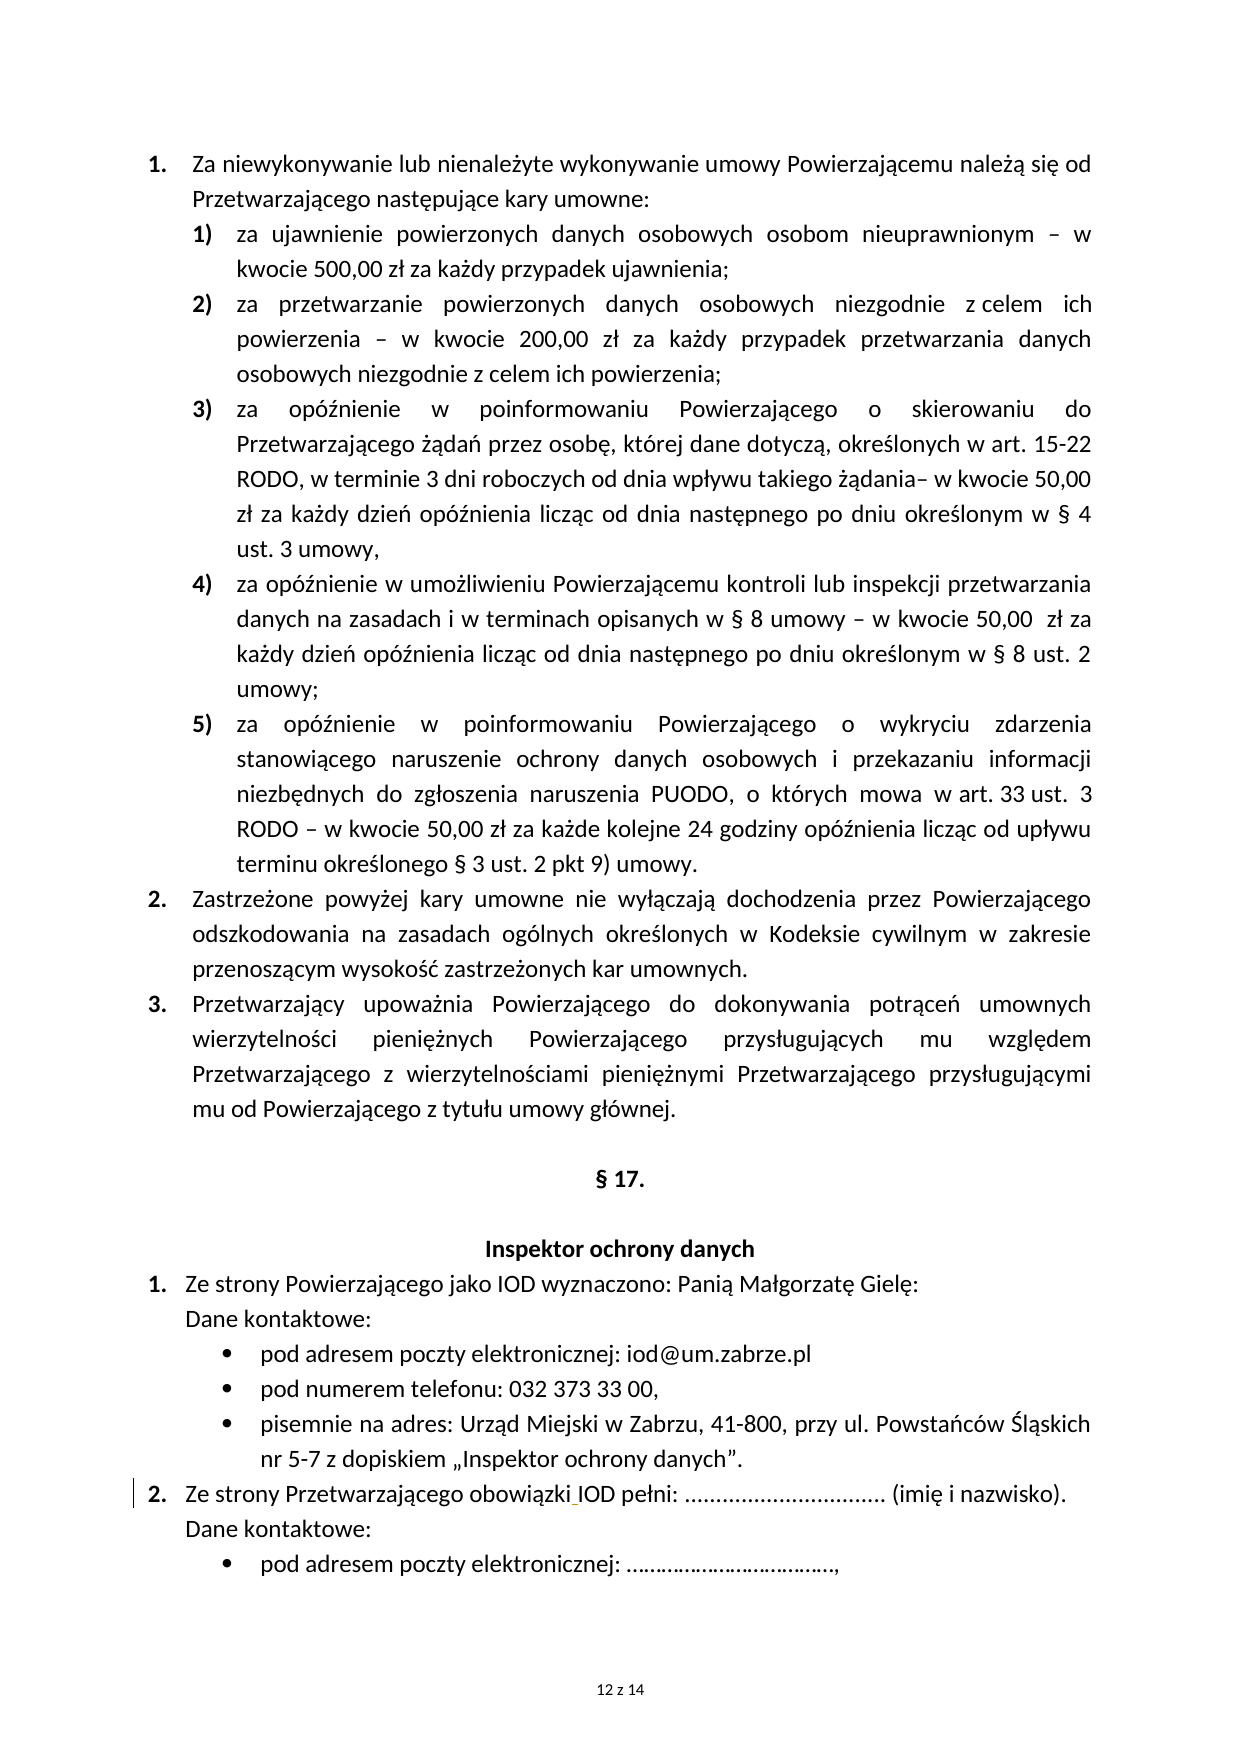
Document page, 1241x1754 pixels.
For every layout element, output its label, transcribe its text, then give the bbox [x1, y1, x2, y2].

text 5) za opóźnienie w poinformowaniu Powierzającego o wykryciu zdarzenia stanowiącego naruszenie ochrony danych osobowych i przekazaniu informacji niezbędnych do zgłoszenia naruszenia PUODO, o których mowa w art. 33 ust. 3 RODO – w kwocie 50,00 zł za każde kolejne 24 godziny opóźnienia licząc od upływu terminu określonego § 3 ust. 2 pkt 9) umowy. [192, 708, 1092, 878]
text 3. Przetwarzający upoważnia Powierzającego do dokonywania potrąceń umownych wierzytelności pieniężnych Powierzającego przysługujących mu względem Przetwarzającego z wierzytelnościami pieniężnymi Przetwarzającego przysługującymi mu od Powierzającego z tytułu umowy głównej. [148, 988, 1092, 1123]
list Ze strony Przetwarzającego obowiązkiIOD pełni: ................................ (imię i nazwisko). [148, 1478, 1092, 1508]
list pod adresem poczty elektronicznej: iod@um.zabrze.pl [223, 1338, 1092, 1368]
text Inspektor ochrony danych [148, 1233, 1092, 1263]
list Ze strony Powierzającego jako IOD wyznaczono: Panią Małgorzatę Gielę: [148, 1268, 1092, 1298]
text § 17. [148, 1163, 1092, 1193]
text 3) za opóźnienie w poinformowaniu Powierzającego o skierowaniu do Przetwarzającego żądań przez osobę, której dane dotyczą, określonych w art. 15-22 RODO, w terminie 3 dni roboczych od dnia wpływu takiego żądania– w kwocie 50,00 zł za każdy dzień opóźnienia licząc od dnia następnego po dniu określonym w § 4 ust. 3 umowy, [192, 393, 1092, 563]
text 2) za przetwarzanie powierzonych danych osobowych niezgodnie z celem ich powierzenia – w kwocie 200,00 zł za każdy przypadek przetwarzania danych osobowych niezgodnie z celem ich powierzenia; [192, 288, 1092, 388]
text 2. Zastrzeżone powyżej kary umowne nie wyłączają dochodzenia przez Powierzającego odszkodowania na zasadach ogólnych określonych w Kodeksie cywilnym w zakresie przenoszącym wysokość zastrzeżonych kar umownych. [148, 883, 1092, 983]
text 1. Za niewykonywanie lub nienależyte wykonywanie umowy Powierzającemu należą się od Przetwarzającego następujące kary umowne: [148, 148, 1092, 213]
text Dane kontaktowe: [185, 1303, 1092, 1333]
list pod numerem telefonu: 032 373 33 00, [223, 1373, 1092, 1403]
text Dane kontaktowe: [185, 1513, 1092, 1543]
list pisemnie na adres: Urząd Miejski w Zabrzu, 41-800, przy ul. Powstańców Śląskich nr 5-7 z dopiskiem „Inspektor ochrony danych”. [223, 1408, 1092, 1473]
list pod adresem poczty elektronicznej: ………………………………, [223, 1548, 1092, 1578]
text 1) za ujawnienie powierzonych danych osobowych osobom nieuprawnionym – w kwocie 500,00 zł za każdy przypadek ujawnienia; [192, 218, 1092, 283]
text 4) za opóźnienie w umożliwieniu Powierzającemu kontroli lub inspekcji przetwarzania danych na zasadach i w terminach opisanych w § 8 umowy – w kwocie 50,00 zł za każdy dzień opóźnienia licząc od dnia następnego po dniu określonym w § 8 ust. 2 umowy; [192, 568, 1092, 703]
